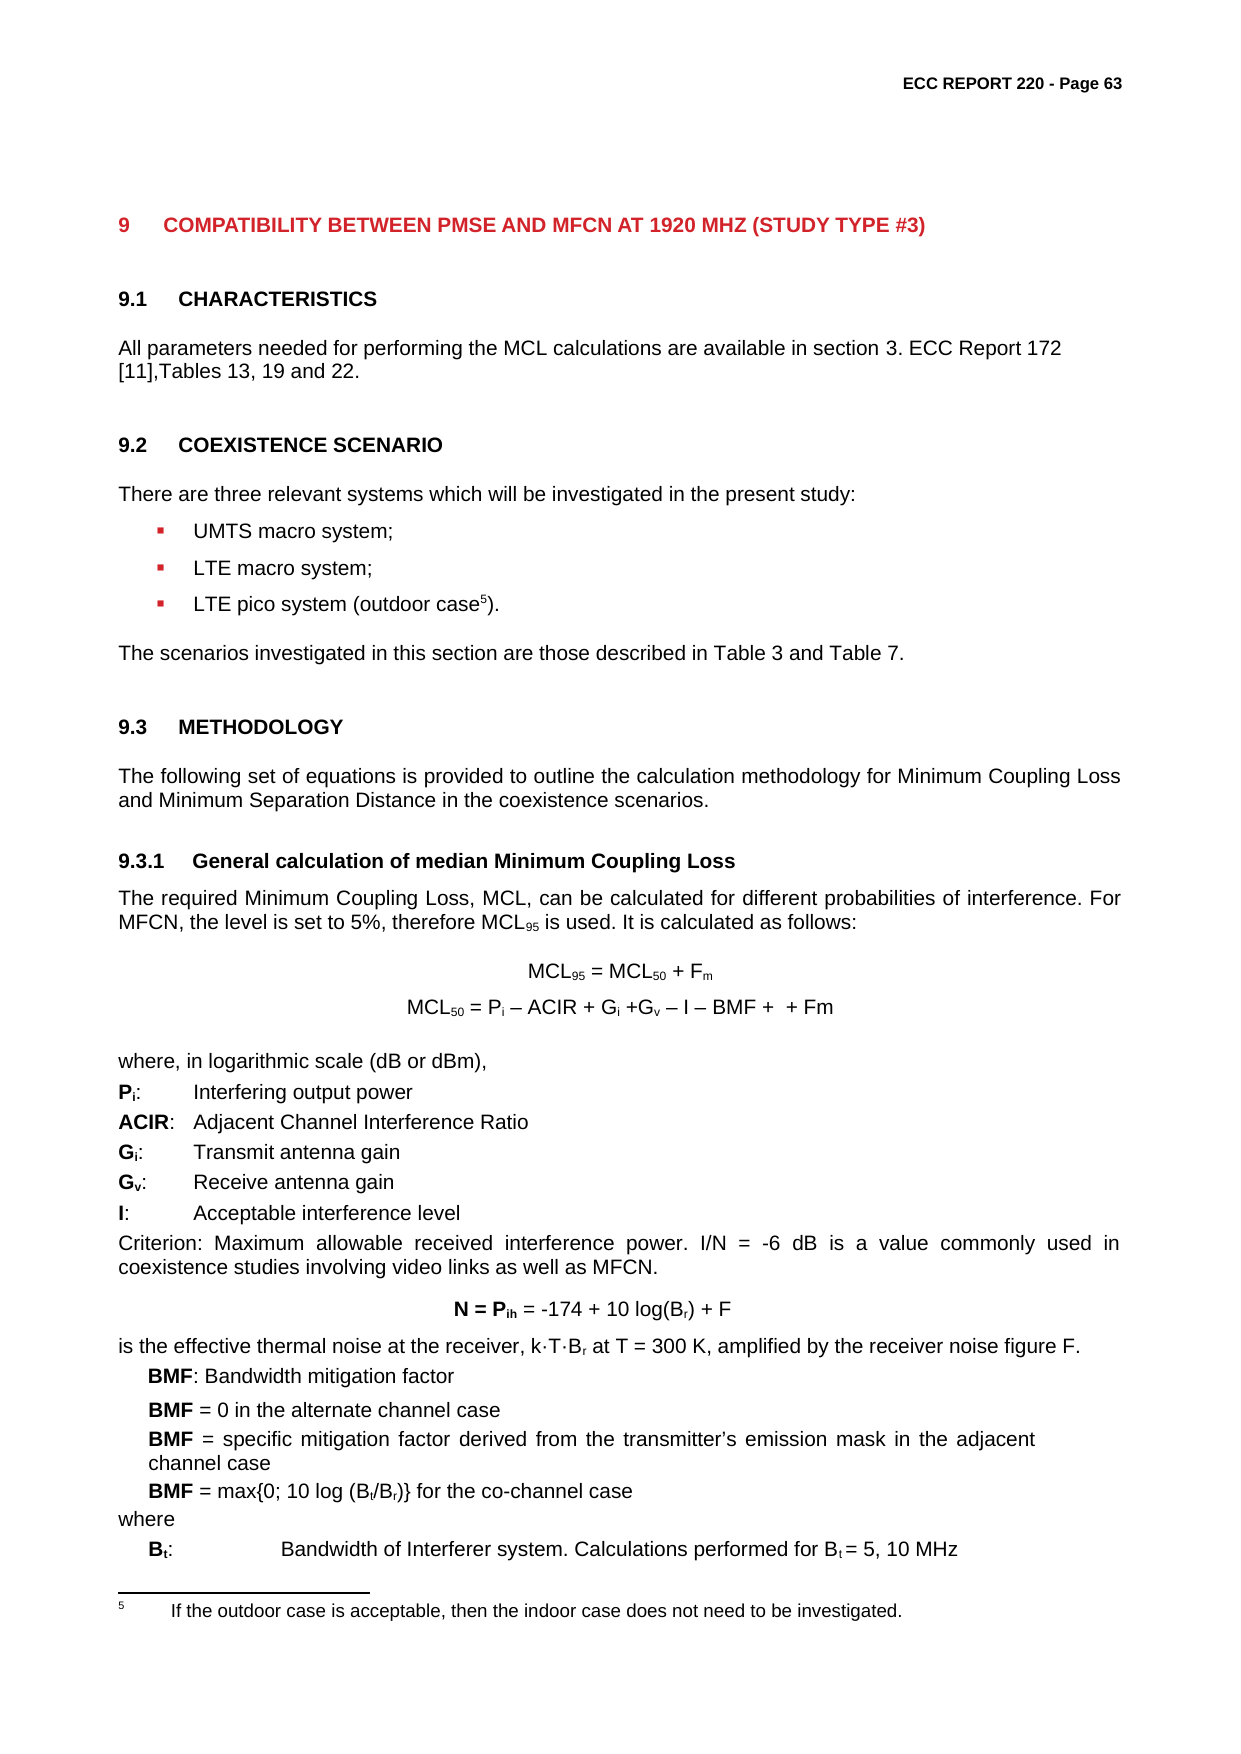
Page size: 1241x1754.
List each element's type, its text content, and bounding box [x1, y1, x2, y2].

text Gv: Receive antenna gain [118, 1170, 1122, 1194]
table_header BMF = 0 in the alternate channel case BMF = specific mitigation factor derived from the transmitter’s emission mask in the adjacent channel case BMF = max{0; 10 log (Bt/Br)} for the co-channel case [137, 1394, 1056, 1507]
text All parameters needed for performing the MCL calculations are available in section 3. ECC Report 172 [11],Tables 13, 19 and 22. [118, 335, 1122, 383]
text is the effective thermal noise at the receiver, k·T·Br at T = 300 K, amplified by the receiver noise figure F. [118, 1334, 1122, 1358]
list LTE macro system; [156, 555, 1122, 579]
subtitle characteristics [118, 286, 1122, 310]
text The scenarios investigated in this section are those described in Table 3 and Table 7. [118, 641, 1122, 665]
text ACIR: Adjacent Channel Interference Ratio [118, 1110, 1122, 1134]
text BMF: Bandwidth mitigation factor [118, 1364, 1122, 1388]
text The required Minimum Coupling Loss, MCL, can be calculated for different probabilities of interference. For MFCN, the level is set to 5%, therefore MCL95 is used. It is calculated as follows: [118, 886, 1122, 934]
text Gi: Transmit antenna gain [118, 1140, 1122, 1164]
subtitle General calculation of median Minimum Coupling Loss [118, 849, 1122, 873]
table_header N = Pih = -174 + 10 log(Br) + F [137, 1285, 1056, 1334]
text Pi: Interfering output power [118, 1079, 1122, 1103]
subtitle Coexistence scenario [118, 433, 1122, 457]
list LTE pico system (outdoor case). [156, 592, 1122, 616]
subtitle Methodology [118, 715, 1122, 739]
text where [118, 1507, 1122, 1531]
text The following set of equations is provided to outline the calculation methodology for Minimum Coupling Loss and Minimum Separation Distance in the coexistence scenarios. [118, 764, 1122, 812]
list UMTS macro system; [156, 519, 1122, 543]
subtitle Compatibility between PMSE and MFCN at 1920 MHz (Study type #3) [118, 212, 1122, 236]
text There are three relevant systems which will be investigated in the present study: [118, 482, 1122, 506]
text MCL95 = MCL50 + Fm [118, 959, 1122, 983]
text I: Acceptable interference level [118, 1200, 1122, 1224]
text where, in logarithmic scale (dB or dBm), [118, 1049, 1122, 1073]
text Criterion: Maximum allowable received interference power. I/N = -6 dB is a value commonly used in coexistence studies involving video links as well as MFCN. [118, 1231, 1122, 1278]
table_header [137, 1537, 1056, 1567]
text MCL50 = Pi – ACIR + Gi +Gv – I – BMF + + Fm [118, 995, 1122, 1019]
